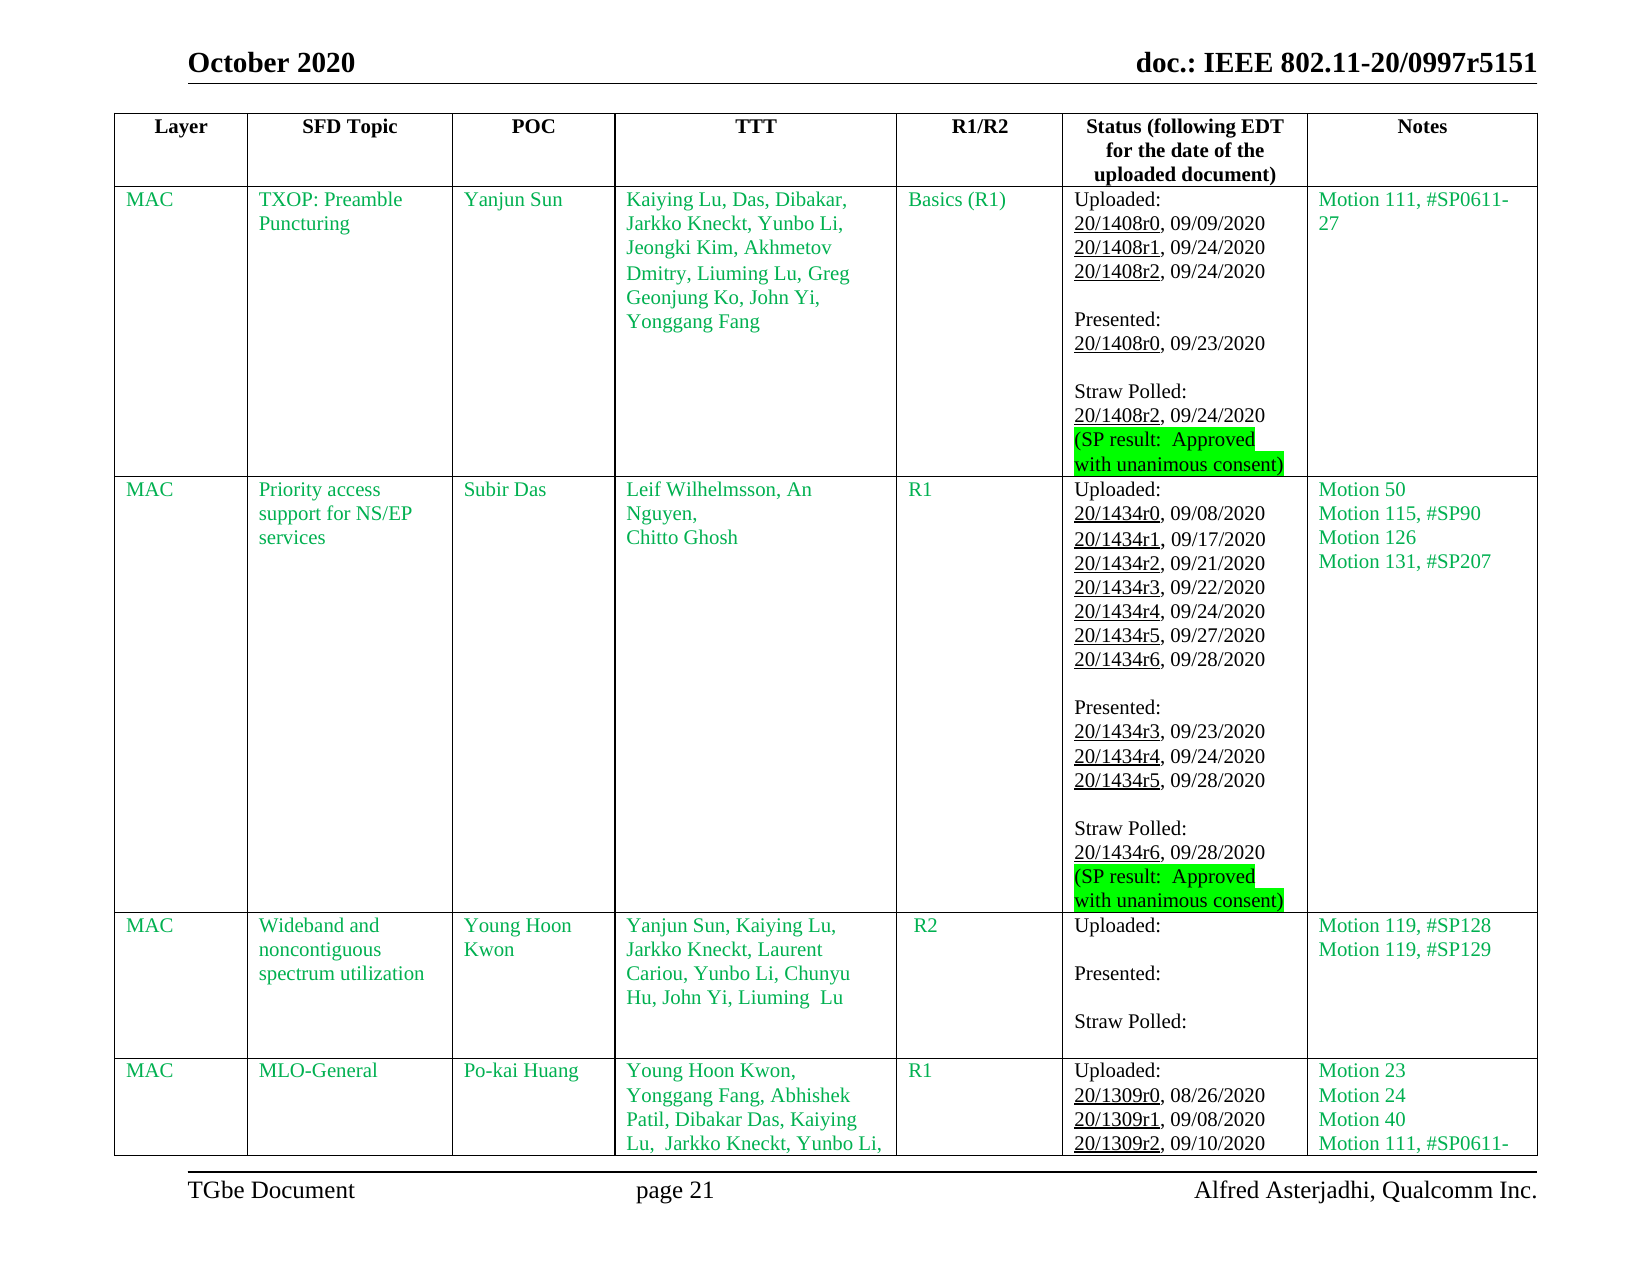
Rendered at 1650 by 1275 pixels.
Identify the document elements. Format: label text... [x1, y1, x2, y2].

table_cell Kaiying Lu, Das, Dibakar, Jarkko Kneckt, Yunbo Li, Jeongki Kim, Akhmetov Dmitry, Liuming Lu, Greg Geonjung Ko, John Yi, Yonggang Fang [616, 187, 896, 476]
table_cell Priority access support for NS/EP services [248, 477, 452, 912]
table_header TTT [616, 114, 896, 186]
table_cell Young Hoon Kwon [453, 913, 614, 1057]
table_cell Uploaded: Presented: Straw Polled: [1063, 913, 1307, 1057]
table_cell Uploaded: 20/1408r0, 09/09/2020 20/1408r1, 09/24/2020 20/1408r2, 09/24/2020 Presented: 20/1408r0, 09/23/2020 Straw Polled: 20/1408r2, 09/24/2020 (SP result: Approved with unanimous consent) [1063, 187, 1307, 476]
table_cell Motion 50 Motion 115, #SP90 Motion 126 Motion 131, #SP207 [1308, 477, 1537, 912]
table_cell Motion 23 Motion 24 Motion 40 Motion 111, #SP0611-28 [1308, 1059, 1537, 1155]
table_cell TXOP: Preamble Puncturing [248, 187, 452, 476]
table_header Status (following EDT for the date of the uploaded document) [1063, 114, 1307, 186]
table_cell Motion 111, #SP0611-27 [1308, 187, 1537, 476]
table_cell MAC [115, 187, 247, 476]
table_cell R1 [897, 477, 1062, 912]
table_cell Subir Das [453, 477, 614, 912]
table_header Layer [115, 114, 247, 186]
table_header Notes [1308, 114, 1537, 186]
table_header POC [453, 114, 614, 186]
table_header SFD Topic [248, 114, 452, 186]
table_cell MLO-General [248, 1059, 452, 1155]
table_cell Motion 119, #SP128 Motion 119, #SP129 [1308, 913, 1537, 1057]
table_cell Yanjun Sun [453, 187, 614, 476]
table_cell Leif Wilhelmsson, An Nguyen, Chitto Ghosh [616, 477, 896, 912]
table_cell MAC [115, 913, 247, 1057]
table_cell Wideband and noncontiguous spectrum utilization [248, 913, 452, 1057]
table_cell Basics (R1) [897, 187, 1062, 476]
table_cell MAC [115, 477, 247, 912]
table_cell R2 [897, 913, 1062, 1057]
table_cell Yanjun Sun, Kaiying Lu, Jarkko Kneckt, Laurent Cariou, Yunbo Li, Chunyu Hu, John Yi, Liuming Lu [616, 913, 896, 1057]
table_cell Uploaded: 20/1434r0, 09/08/2020 20/1434r1, 09/17/2020 20/1434r2, 09/21/2020 20/1434r3, 09/22/2020 20/1434r4, 09/24/2020 20/1434r5, 09/27/2020 20/1434r6, 09/28/2020 Presented: 20/1434r3, 09/23/2020 20/1434r4, 09/24/2020 20/1434r5, 09/28/2020 Straw Polled: 20/1434r6, 09/28/2020 (SP result: Approved with unanimous consent) [1063, 477, 1307, 912]
table_cell R1 [897, 1059, 1062, 1155]
table_header R1/R2 [897, 114, 1062, 186]
table_cell MAC [115, 1059, 247, 1155]
table_cell Po-kai Huang [453, 1059, 614, 1155]
